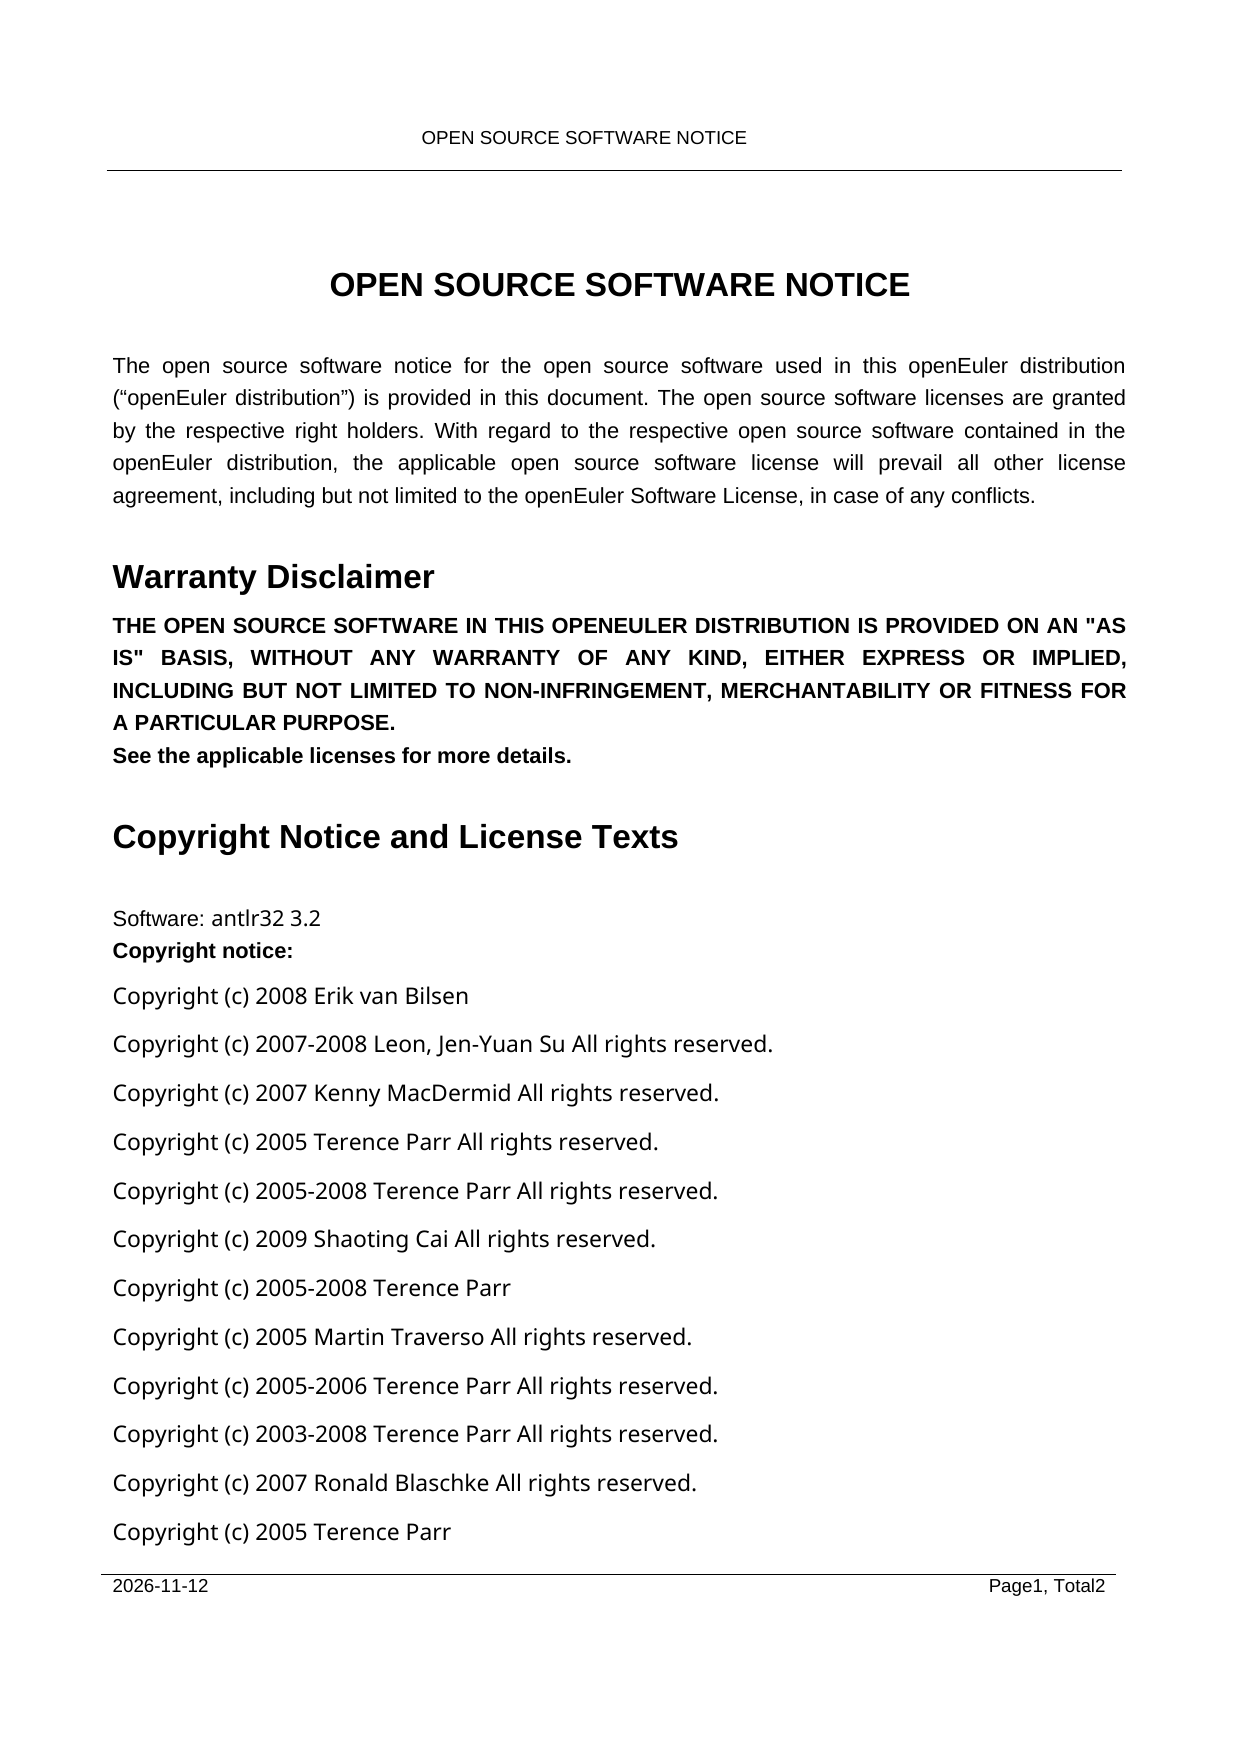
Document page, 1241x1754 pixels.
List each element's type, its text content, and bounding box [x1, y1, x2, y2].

text Warranty Disclaimer [112, 544, 1128, 609]
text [112, 979, 1128, 1548]
text The open source software notice for the open source software used in this openEuler distribution (“openEuler distribution”) is provided in this document. The open source software licenses are granted by the respective right holders. With regard to the respective open source software contained in the openEuler distribution, the applicable open source software license will prevail all other license agreement, including but not limited to the openEuler Software License, in case of any conflicts. [112, 349, 1128, 511]
text THE OPEN SOURCE SOFTWARE IN THIS OPENEULER DISTRIBUTION IS PROVIDED ON AN "AS IS" BASIS, WITHOUT ANY WARRANTY OF ANY KIND, EITHER EXPRESS OR IMPLIED, INCLUDING BUT NOT LIMITED TO NON-INFRINGEMENT, MERCHANTABILITY OR FITNESS FOR A PARTICULAR PURPOSE. See the applicable licenses for more details. [112, 609, 1128, 771]
text Software: antlr32 3.2 [112, 901, 1128, 934]
text Copyright notice: [112, 934, 1128, 966]
text OPEN SOURCE SOFTWARE NOTICE [112, 251, 1128, 316]
text Copyright Notice and License Texts [112, 804, 1128, 869]
